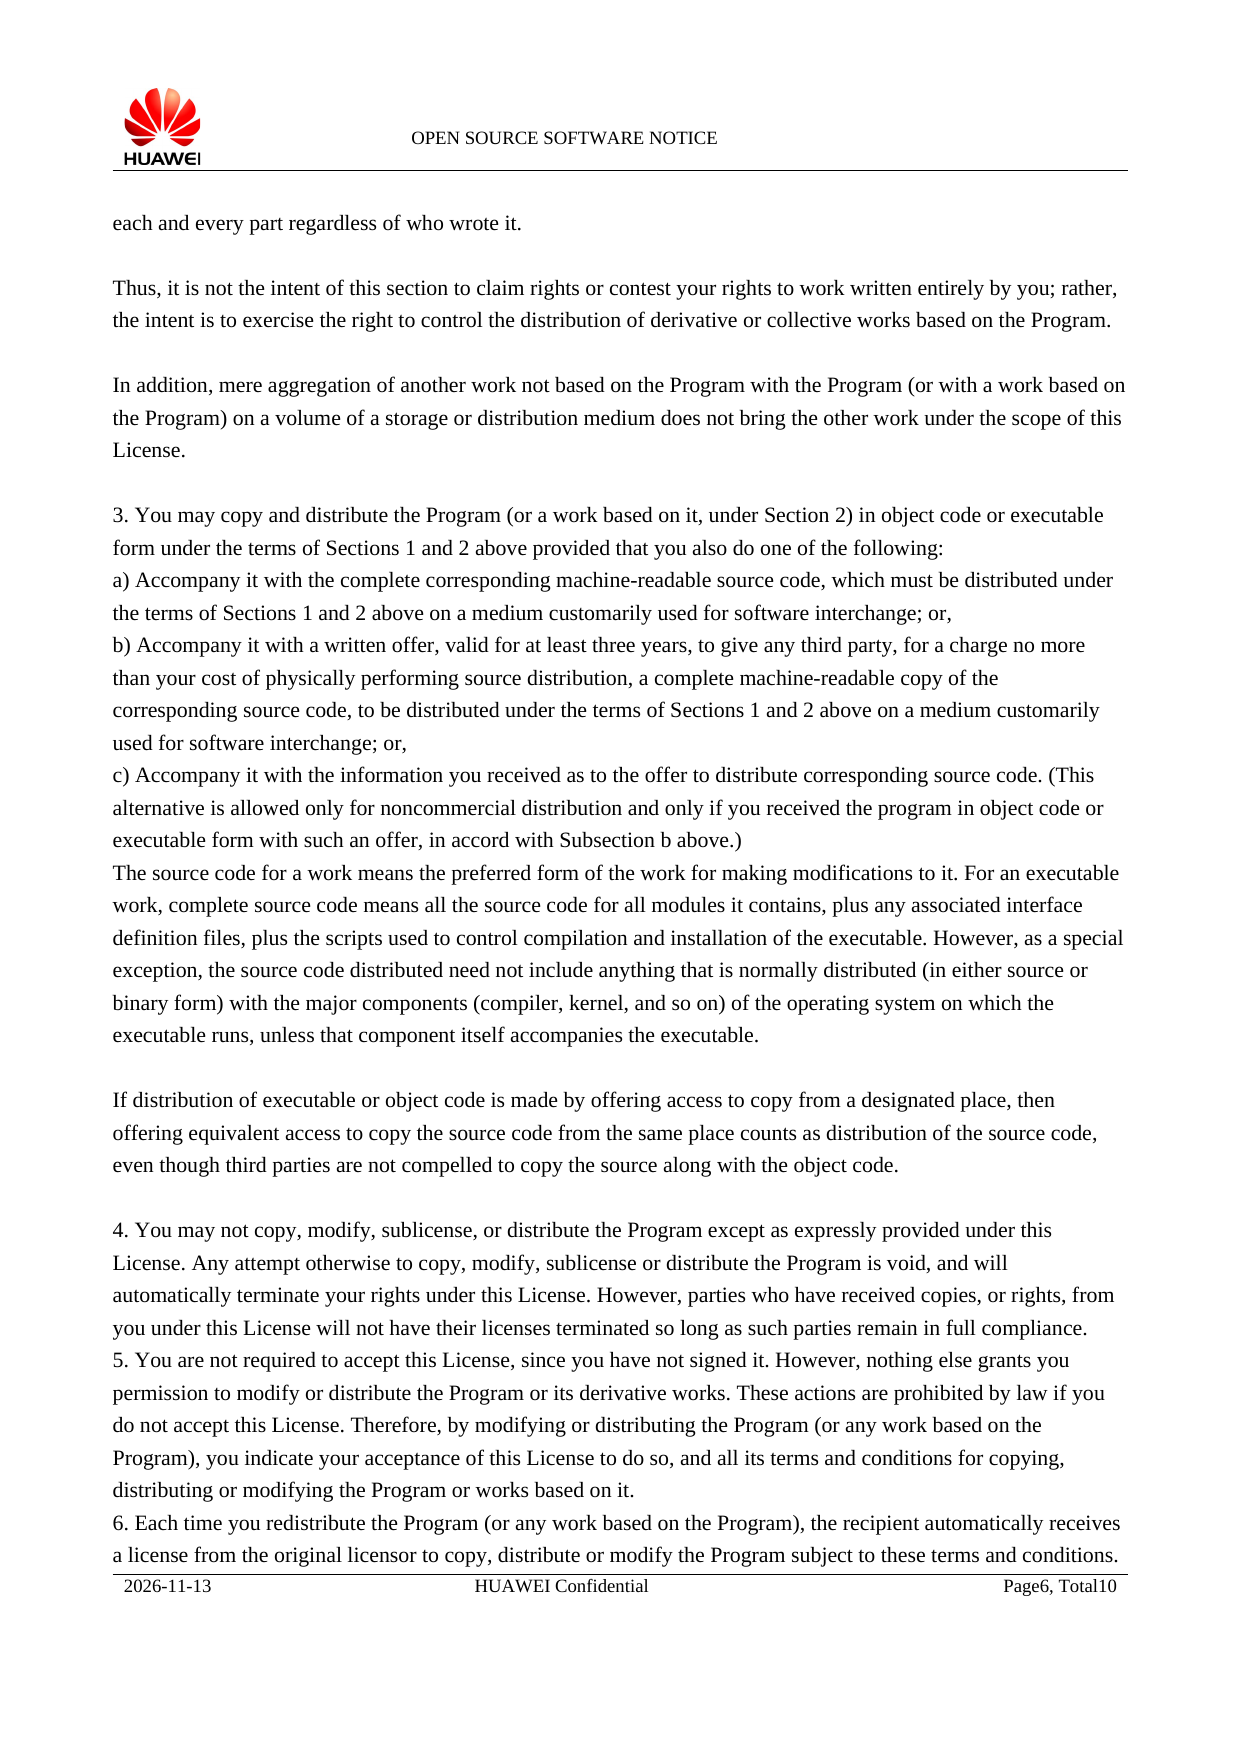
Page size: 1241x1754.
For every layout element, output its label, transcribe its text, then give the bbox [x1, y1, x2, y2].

picture [124, 88, 201, 165]
